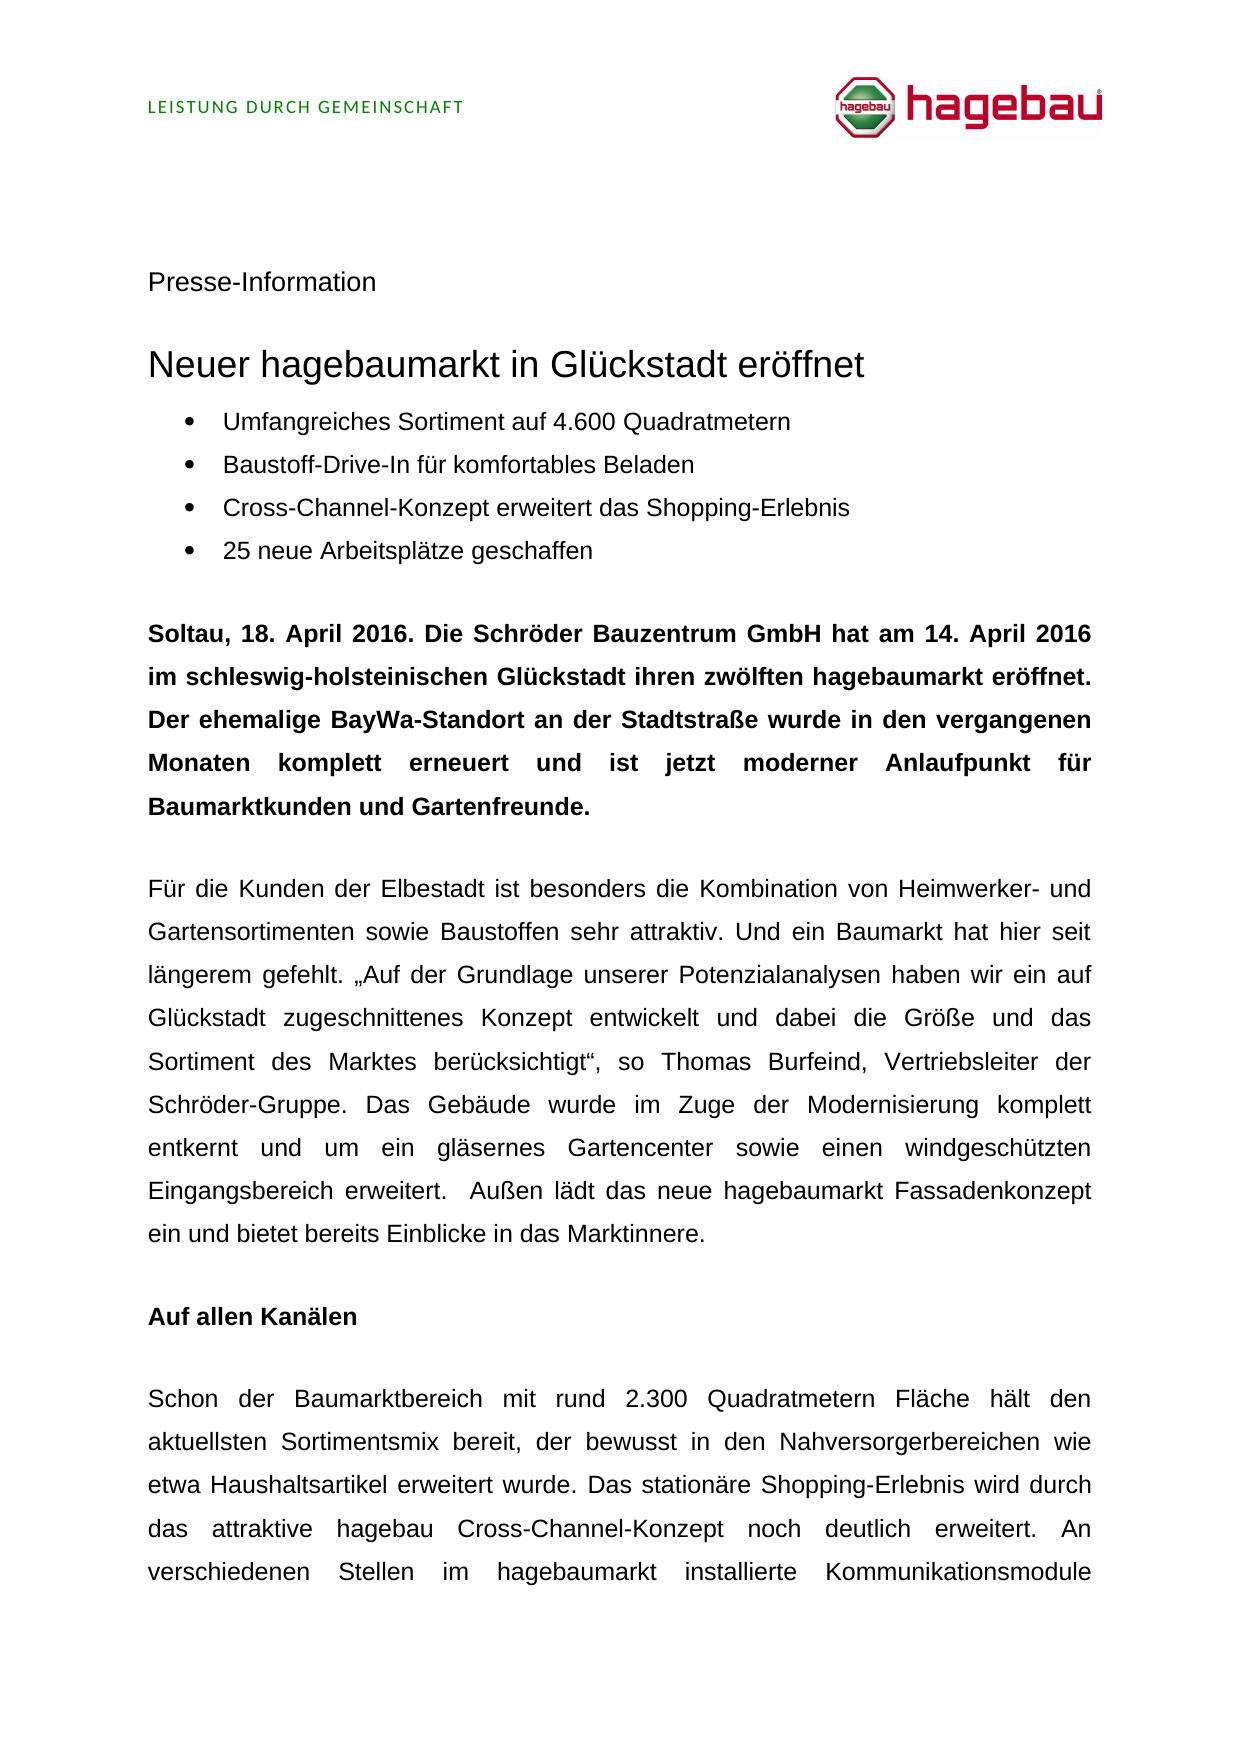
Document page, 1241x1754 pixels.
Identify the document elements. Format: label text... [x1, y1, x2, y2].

text Auf allen Kanälen [148, 1302, 1093, 1330]
picture [833, 74, 1103, 140]
list Baustoff-Drive-In für komfortables Beladen [185, 450, 1093, 479]
list 25 neue Arbeitsplätze geschaffen [185, 536, 1093, 565]
text Soltau, 18. April 2016. Die Schröder Bauzentrum GmbH hat am 14. April 2016 im schleswig-holsteinischen Glückstadt ihren zwölften hagebaumarkt eröffnet. Der ehemalige BayWa-Standort an der Stadtstraße wurde in den vergangenen Monaten komplett erneuert und ist jetzt moderner Anlaufpunkt für Baumarktkunden und Gartenfreunde. [148, 619, 1093, 820]
list Cross-Channel-Konzept erweitert das Shopping-Erlebnis [185, 493, 1093, 522]
text Neuer hagebaumarkt in Glückstadt eröffnet [148, 342, 1093, 385]
text Presse-Information [148, 266, 1093, 297]
text Für die Kunden der Elbestadt ist besonders die Kombination von Heimwerker- und Gartensortimenten sowie Baustoffen sehr attraktiv. Und ein Baumarkt hat hier seit längerem gefehlt. „Auf der Grundlage unserer Potenzialanalysen haben wir ein auf Glückstadt zugeschnittenes Konzept entwickelt und dabei die Größe und das Sortiment des Marktes berücksichtigt“, so Thomas Burfeind, Vertriebsleiter der Schröder-Gruppe. Das Gebäude wurde im Zuge der Modernisierung komplett entkernt und um ein gläsernes Gartencenter sowie einen windgeschützten Eingangsbereich erweitert. Außen lädt das neue hagebaumarkt Fassadenkonzept ein und bietet bereits Einblicke in das Marktinnere. [148, 874, 1093, 1248]
list Umfangreiches Sortiment auf 4.600 Quadratmetern [185, 407, 1093, 435]
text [148, 1384, 1093, 1586]
